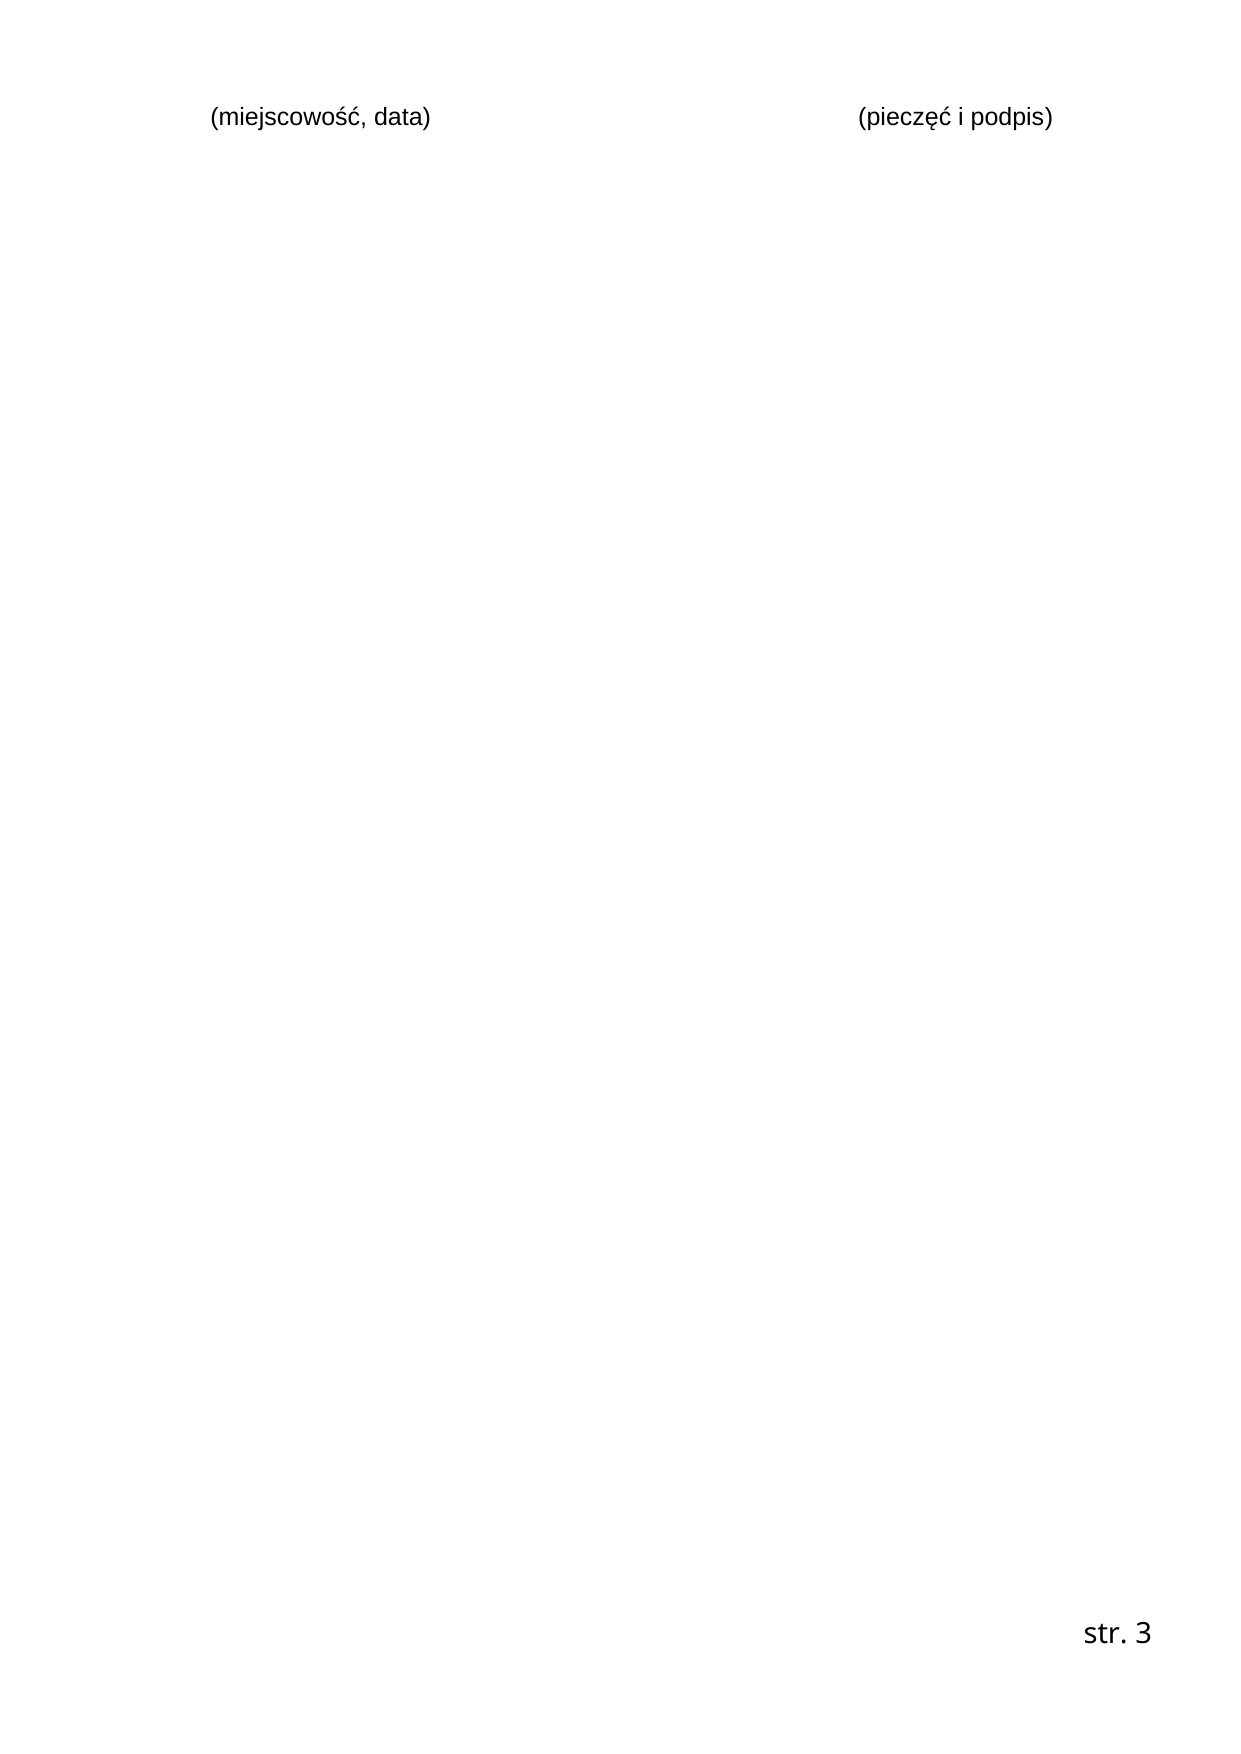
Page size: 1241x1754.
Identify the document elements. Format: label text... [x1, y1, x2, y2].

text (miejscowość, data) (pieczęć i podpis) [148, 102, 1158, 131]
